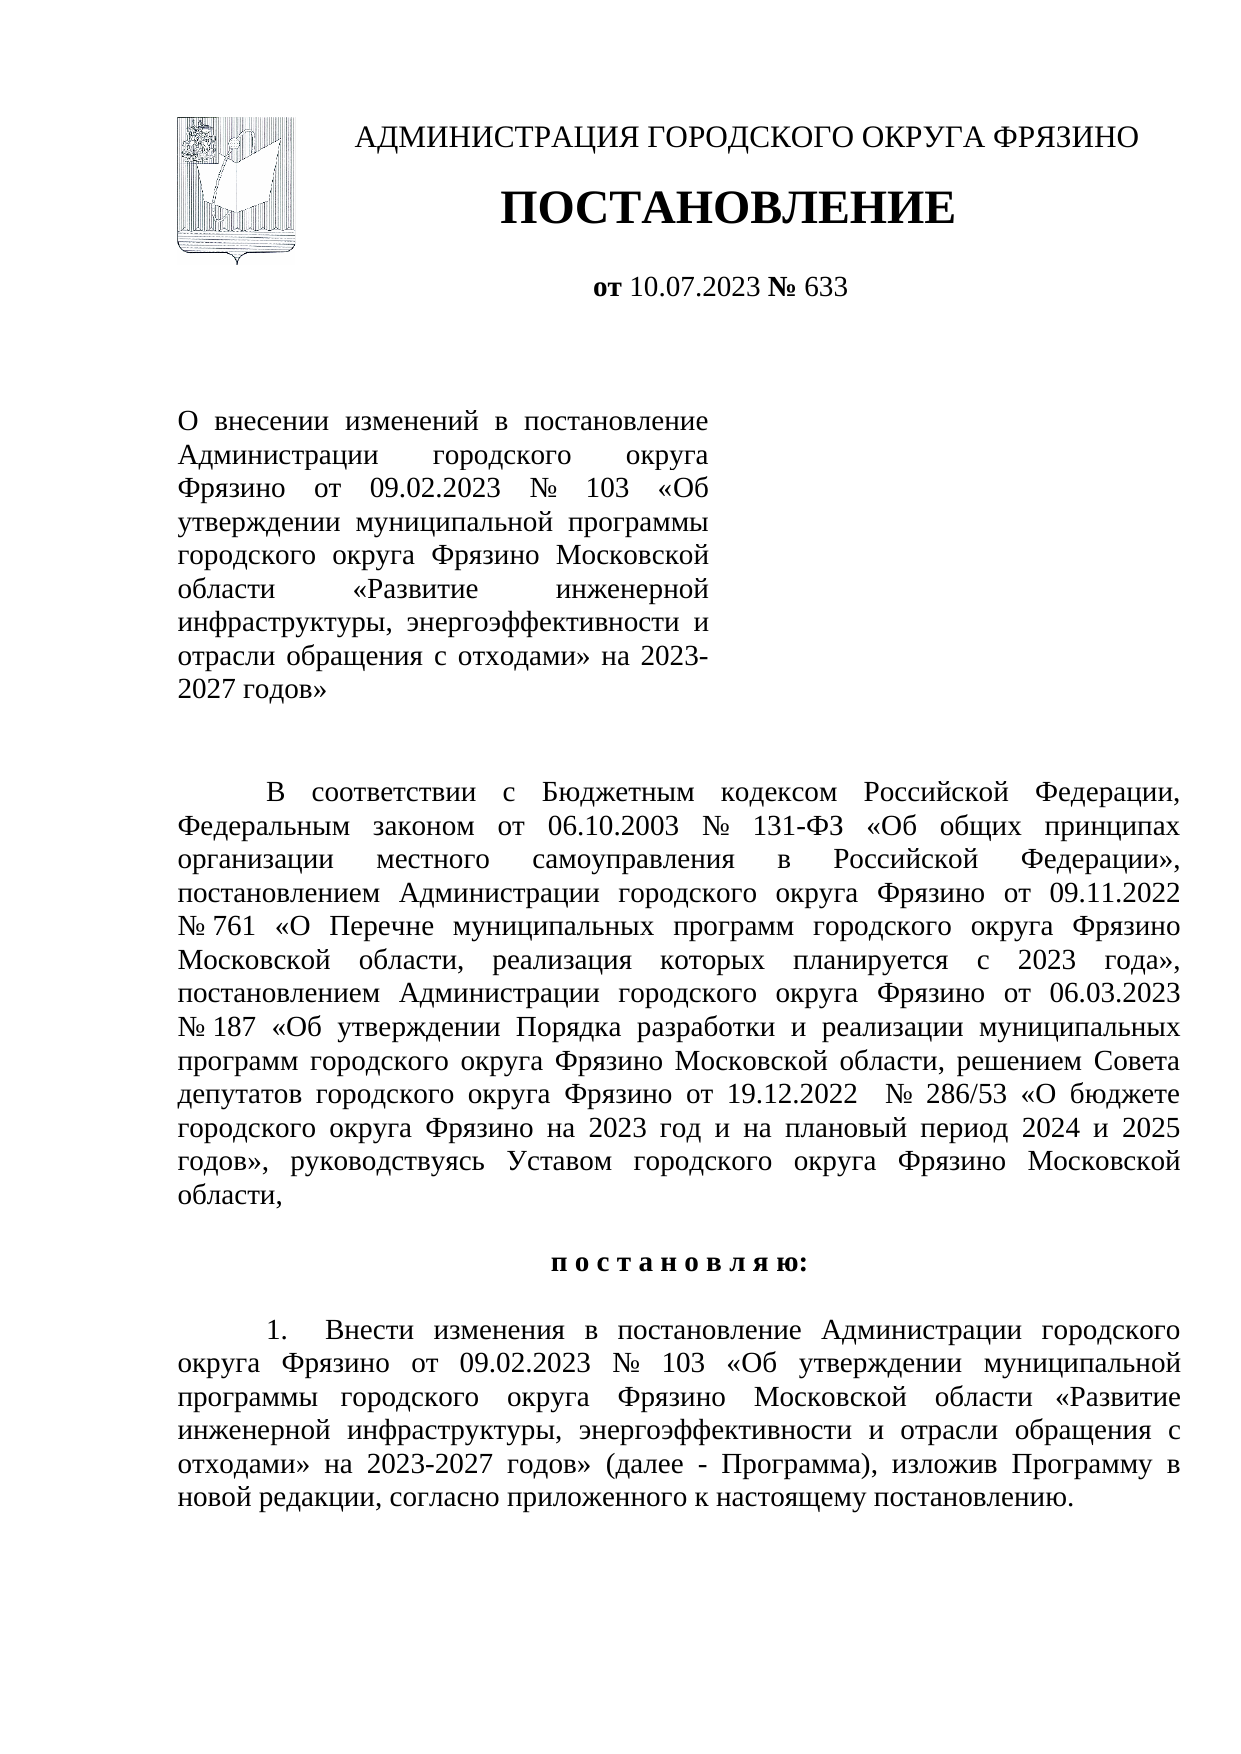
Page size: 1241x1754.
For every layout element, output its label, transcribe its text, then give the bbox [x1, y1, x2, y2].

subtitle ПОСТАНОВЛЕНИЕ [428, 179, 1181, 234]
subtitle АДМИНИСТРАЦИЯ ГОРОДСКОГО ОКРУГА ФРЯЗИНО [354, 118, 1181, 154]
text О внесении изменений в постановление Администрации городского округа Фрязино от 09.02.2023 № 103 «Об утверждении муниципальной программы городского округа Фрязино Московской области «Развитие инженерной инфраструктуры, энергоэффективности и отрасли обращения с отходами» на 2023-2027 годов» [177, 470, 709, 705]
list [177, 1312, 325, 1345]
text от 10.07.2023 № 633 [369, 269, 1181, 303]
picture [177, 117, 296, 265]
subtitle п о с т а н о в л я ю: [177, 1244, 1181, 1278]
text В соответствии с Бюджетным кодексом Российской Федерации, Федеральным законом от 06.10.2003 № 131-ФЗ «Об общих принципах организации местного самоуправления в Российской Федерации», постановлением Администрации городского округа Фрязино от 09.11.2022 № 761 «О Перечне муниципальных программ городского округа Фрязино Московской области, реализация которых планируется с 2023 года», постановлением Администрации городского округа Фрязино от 06.03.2023 № 187 «Об утверждении Порядка разработки и реализации муниципальных программ городского округа Фрязино Московской области, решением Совета депутатов городского округа Фрязино от 19.12.2022 № 286/53 «О бюджете городского округа Фрязино на 2023 год и на плановый период 2024 и 2025 годов», руководствуясь Уставом городского округа Фрязино Московской области, [177, 774, 1181, 1210]
list Внести изменения в постановление Администрации городского округа Фрязино от 09.02.2023 № 103 «Об утверждении муниципальной программы городского округа Фрязино Московской области «Развитие инженерной инфраструктуры, энергоэффективности и отрасли обращения с отходами» на 2023-2027 годов» (далее - Программа), изложив Программу в новой редакции, согласно приложенного к настоящему постановлению. [177, 1345, 1181, 1513]
